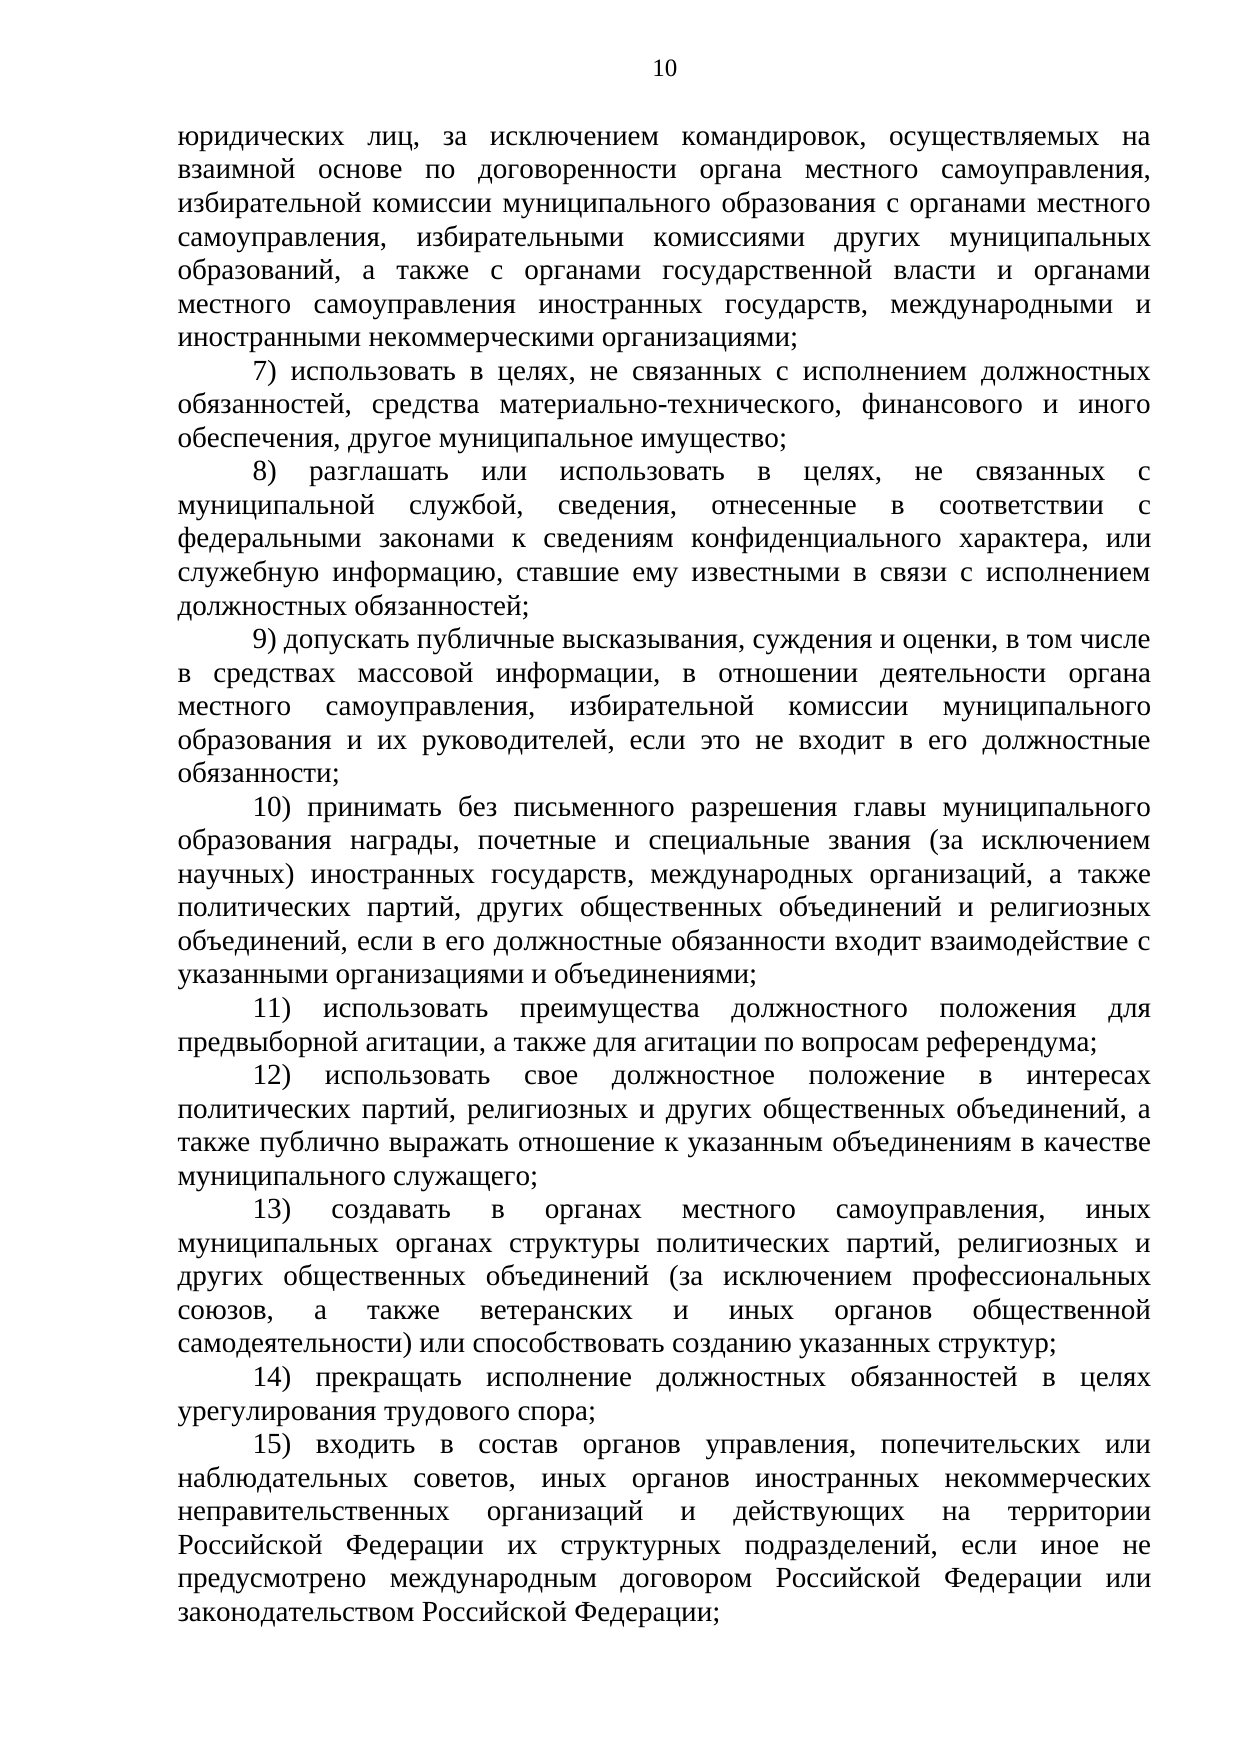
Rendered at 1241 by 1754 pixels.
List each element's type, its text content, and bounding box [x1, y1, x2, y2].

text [177, 118, 1152, 353]
text 9) допускать публичные высказывания, суждения и оценки, в том числе в средствах массовой информации, в отношении деятельности органа местного самоуправления, избирательной комиссии муниципального образования и их руководителей, если это не входит в его должностные обязанности; [177, 621, 1152, 789]
text 7) использовать в целях, не связанных с исполнением должностных обязанностей, средства материально-технического, финансового и иного обеспечения, другое муниципальное имущество; [177, 353, 1152, 453]
text 11) использовать преимущества должностного положения для предвыборной агитации, а также для агитации по вопросам референдума; [177, 990, 1152, 1057]
text 10) принимать без письменного разрешения главы муниципального образования награды, почетные и специальные звания (за исключением научных) иностранных государств, международных организаций, а также политических партий, других общественных объединений и религиозных объединений, если в его должностные обязанности входит взаимодействие с указанными организациями и объединениями; [177, 789, 1152, 990]
text 8) разглашать или использовать в целях, не связанных с муниципальной службой, сведения, отнесенные в соответствии с федеральными законами к сведениям конфиденциального характера, или служебную информацию, ставшие ему известными в связи с исполнением должностных обязанностей; [177, 453, 1152, 621]
text 15) входить в состав органов управления, попечительских или наблюдательных советов, иных органов иностранных некоммерческих неправительственных организаций и действующих на территории Российской Федерации их структурных подразделений, если иное не предусмотрено международным договором Российской Федерации или законодательством Российской Федерации; [177, 1426, 1152, 1627]
text 12) использовать свое должностное положение в интересах политических партий, религиозных и других общественных объединений, а также публично выражать отношение к указанным объединениям в качестве муниципального служащего; [177, 1057, 1152, 1191]
text 14) прекращать исполнение должностных обязанностей в целях урегулирования трудового спора; [177, 1359, 1152, 1426]
text 13) создавать в органах местного самоуправления, иных муниципальных органах структуры политических партий, религиозных и других общественных объединений (за исключением профессиональных союзов, а также ветеранских и иных органов общественной самодеятельности) или способствовать созданию указанных структур; [177, 1191, 1152, 1359]
